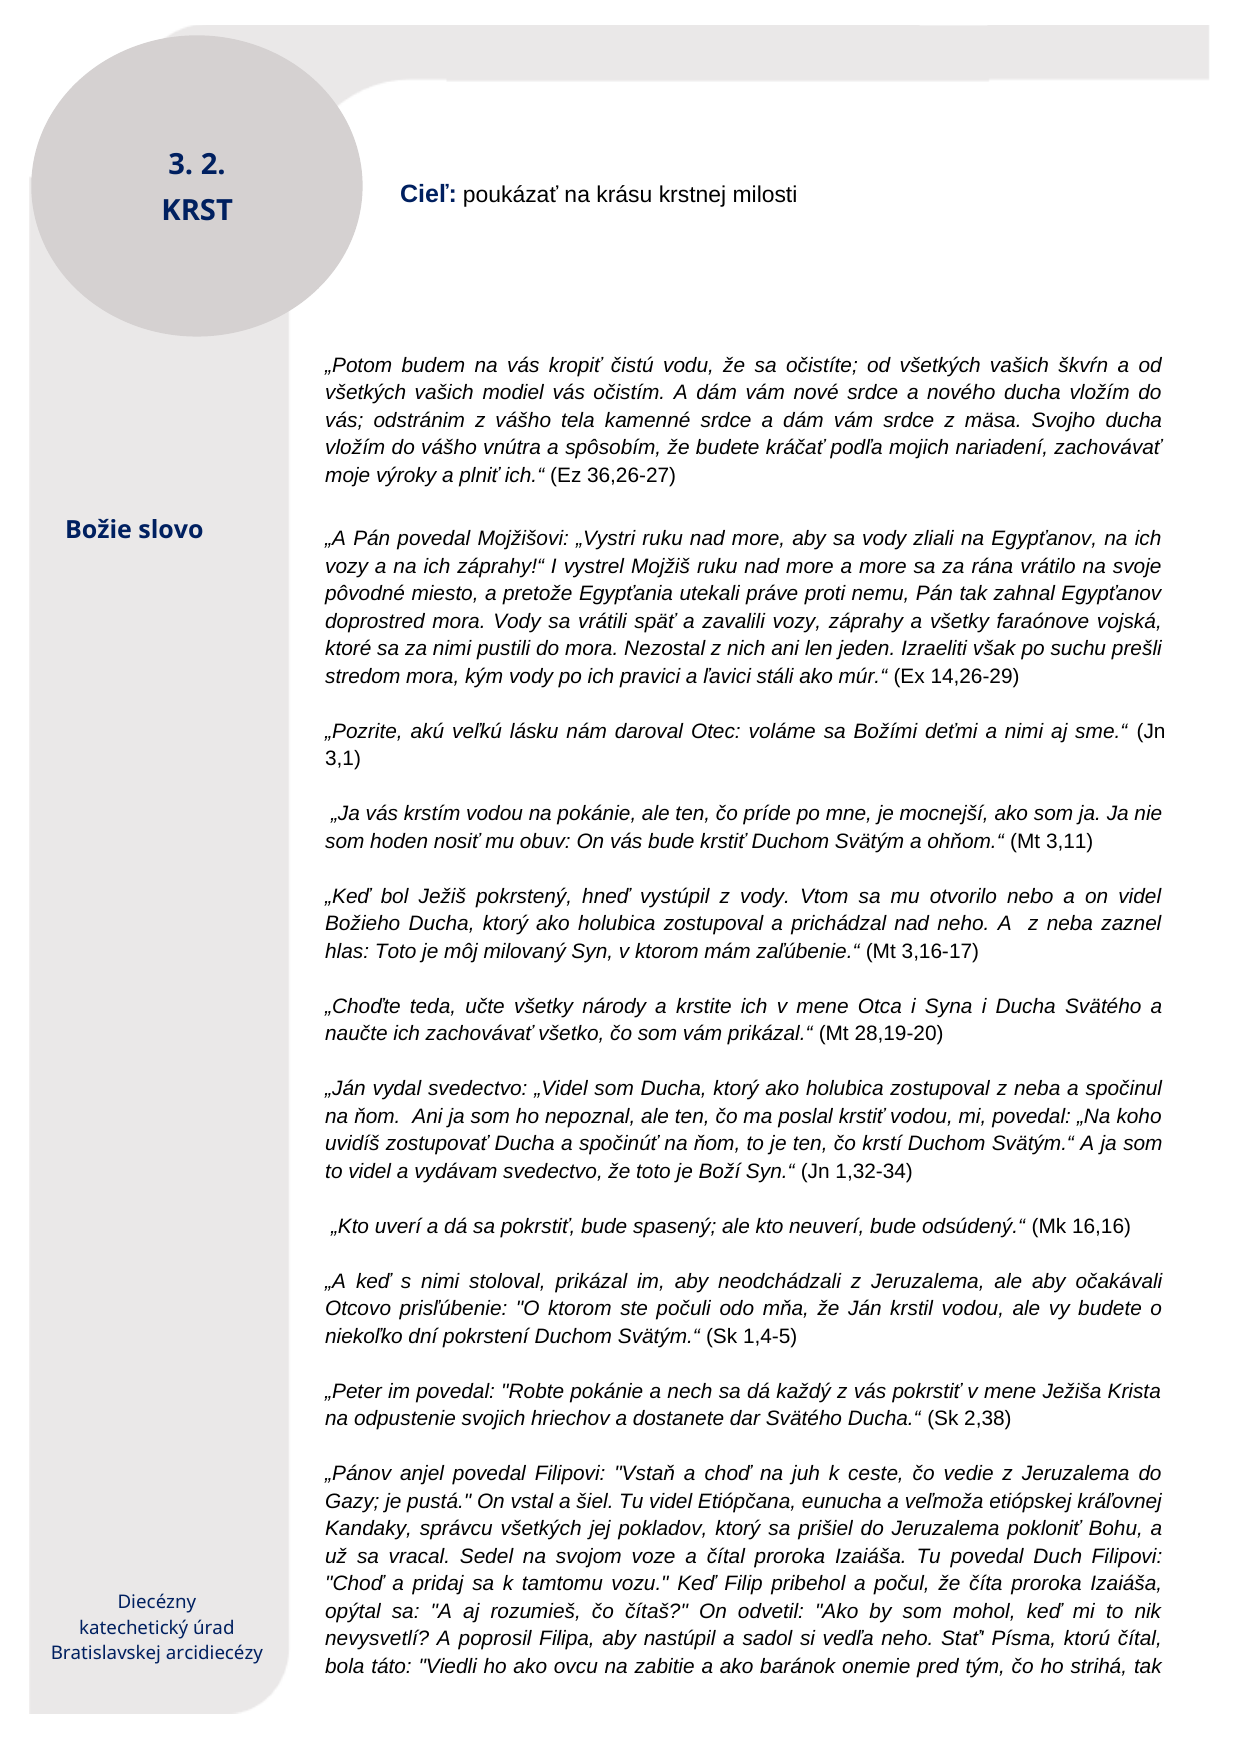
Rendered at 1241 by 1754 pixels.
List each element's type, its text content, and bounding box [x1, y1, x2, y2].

text „Keď bol Ježiš pokrstený, hneď vystúpil z vody. Vtom sa mu otvorilo nebo a on videl Božieho Ducha, ktorý ako holubica zostupoval a prichádzal nad neho. A z neba zaznel hlas: Toto je môj milovaný Syn, v ktorom mám zaľúbenie.“ (Mt 3,16-17) [325, 884, 1165, 963]
text „Peter im povedal: "Robte pokánie a nech sa dá každý z vás pokrstiť v mene Ježiša Krista na odpustenie svojich hriechov a dostanete dar Svätého Ducha.“ (Sk 2,38) [325, 1379, 1165, 1430]
text „Choďte teda, učte všetky národy a krstite ich v mene Otca i Syna i Ducha Svätého a naučte ich zachovávať všetko, čo som vám prikázal.“ (Mt 28,19-20) [325, 994, 1165, 1045]
text „Ján vydal svedectvo: „Videl som Ducha, ktorý ako holubica zostupoval z neba a spočinul na ňom. Ani ja som ho nepoznal, ale ten, čo ma poslal krstiť vodou, mi, povedal: „Na koho uvidíš zostupovať Ducha a spočinúť na ňom, to je ten, čo krstí Duchom Svätým.“ A ja som to videl a vydávam svedectvo, že toto je Boží Syn.“ (Jn 1,32-34) [325, 1076, 1165, 1183]
text „Potom budem na vás kropiť čistú vodu, že sa očistíte; od všetkých vašich škvŕn a od všetkých vašich modiel vás očistím. A dám vám nové srdce a nového ducha vložím do vás; odstránim z vášho tela kamenné srdce a dám vám srdce z mäsa. Svojho ducha vložím do vášho vnútra a spôsobím, že budete kráčať podľa mojich nariadení, zachovávať moje výroky a plniť ich.“ (Ez 36,26-27) [325, 353, 1165, 487]
picture [29, 25, 1210, 1714]
text „A keď s nimi stoloval, prikázal im, aby neodchádzali z Jeruzalema, ale aby očakávali Otcovo prisľúbenie: "O ktorom ste počuli odo mňa, že Ján krstil vodou, ale vy budete o niekoľko dní pokrstení Duchom Svätým.“ (Sk 1,4-5) [325, 1269, 1165, 1348]
text „Kto uverí a dá sa pokrstiť, bude spasený; ale kto neuverí, bude odsúdený.“ (Mk 16,16) [325, 1214, 1165, 1238]
text Cieľ: poukázať na krásu krstnej milosti [361, 179, 1165, 208]
text „Ja vás krstím vodou na pokánie, ale ten, čo príde po mne, je mocnejší, ako som ja. Ja nie som hoden nosiť mu obuv: On vás bude krstiť Duchom Svätým a ohňom.“ (Mt 3,11) [325, 801, 1165, 853]
text „Pozrite, akú veľkú lásku nám daroval Otec: voláme sa Božími deťmi a nimi aj sme.“ (Jn 3,1) [325, 719, 1165, 770]
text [325, 1461, 1165, 1678]
text „A Pán povedal Mojžišovi: „Vystri ruku nad more, aby sa vody zliali na Egypťanov, na ich vozy a na ich záprahy!“ I vystrel Mojžiš ruku nad more a more sa za rána vrátilo na svoje pôvodné miesto, a pretože Egypťania utekali práve proti nemu, Pán tak zahnal Egypťanov doprostred mora. Vody sa vrátili späť a zavalili vozy, záprahy a všetky faraónove vojská, ktoré sa za nimi pustili do mora. Nezostal z nich ani len jeden. Izraeliti však po suchu prešli stredom mora, kým vody po ich pravici a ľavici stáli ako múr.“ (Ex 14,26-29) [325, 526, 1165, 688]
